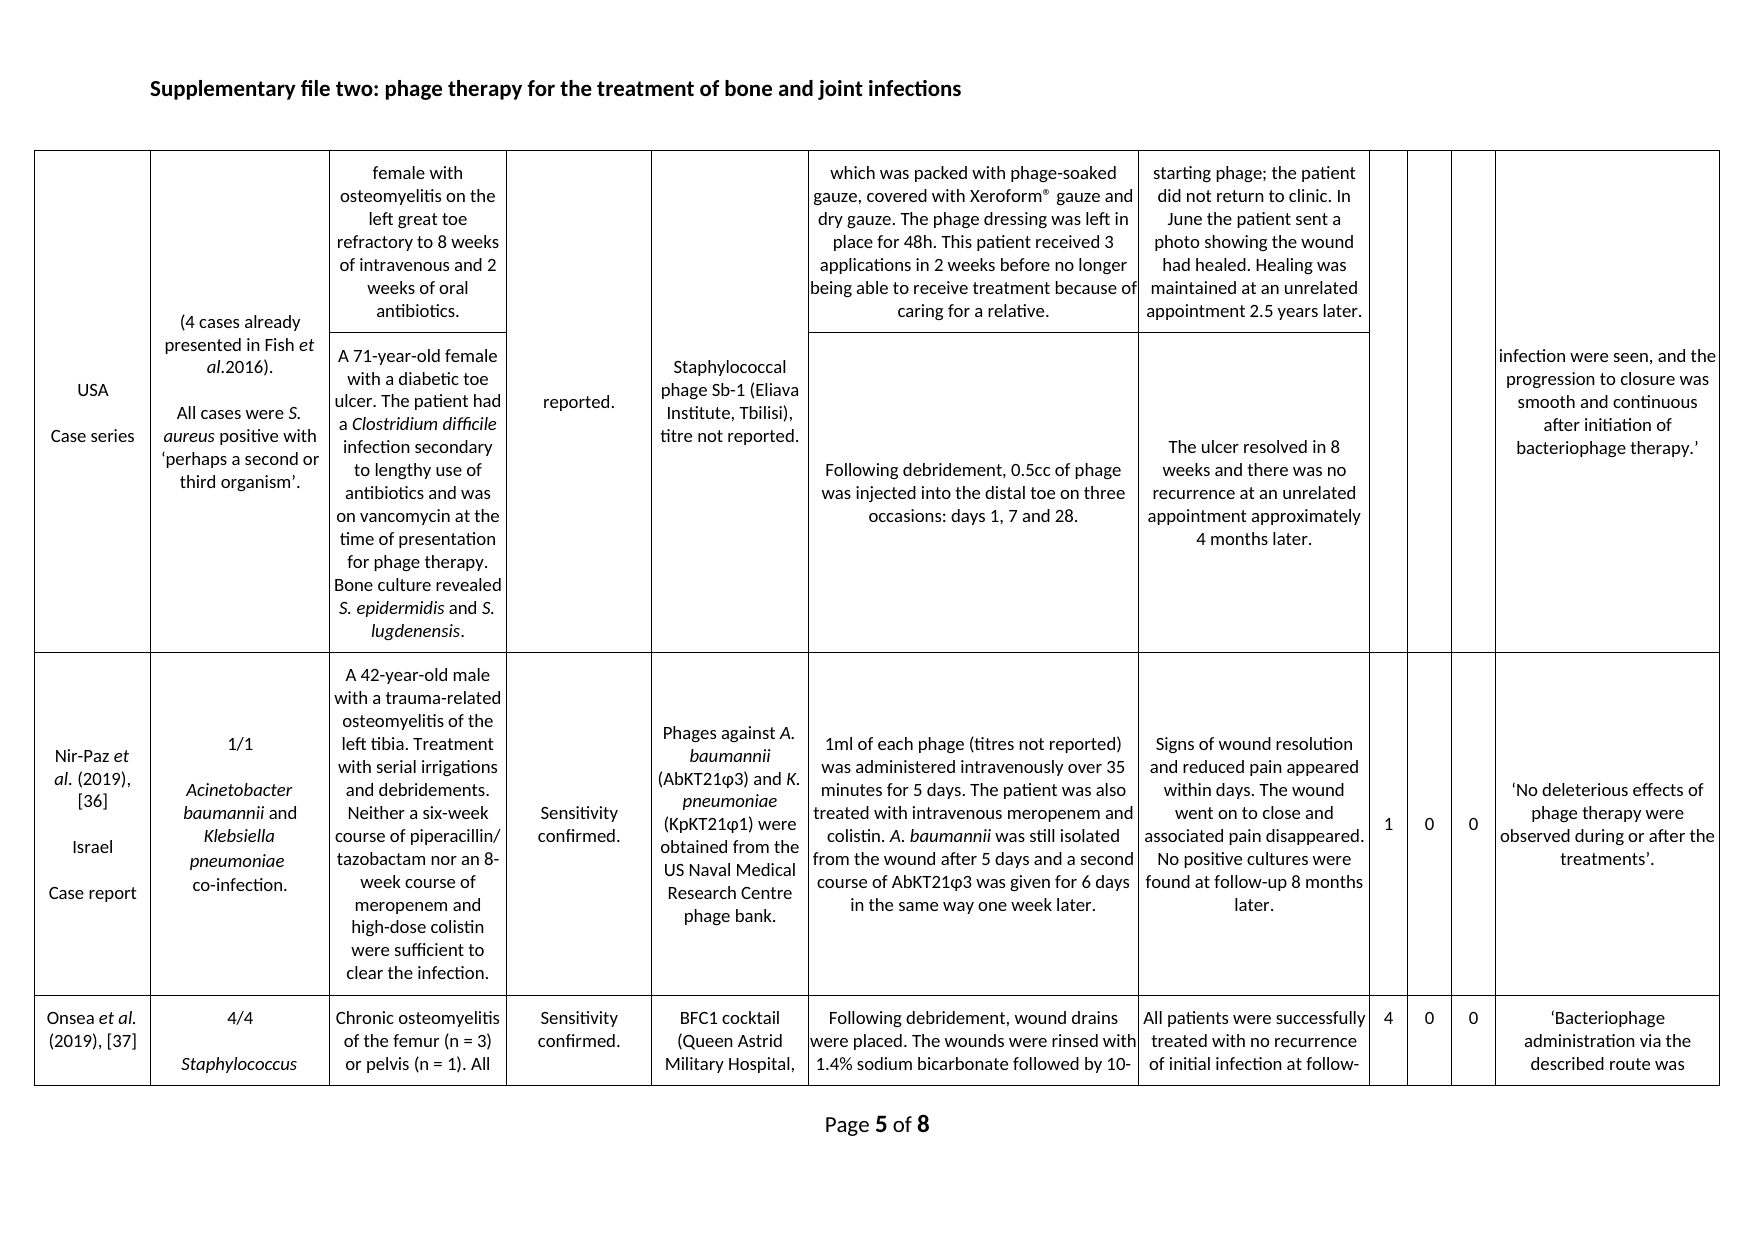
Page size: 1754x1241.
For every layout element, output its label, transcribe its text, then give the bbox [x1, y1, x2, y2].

table_cell 0 [1408, 653, 1451, 995]
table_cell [151, 151, 329, 652]
table_cell 2 [1370, 151, 1407, 652]
table_cell 0 [1452, 653, 1495, 995]
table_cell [151, 996, 329, 1085]
table_cell Following debridement, 0.5cc of phage was injected into the distal toe on three occasions: days 1, 7 and 28. [809, 333, 1138, 652]
table_cell 0 [1452, 151, 1495, 652]
table_cell Phages against A. baumannii (AbKT21φ3) and K. pneumoniae (KpKT21φ1) were obtained from the US Naval Medical Research Centre phage bank. [652, 653, 808, 995]
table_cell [1139, 996, 1369, 1085]
table_cell Nir-Paz et al. (2019), [36] Israel Case report [35, 653, 150, 995]
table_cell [35, 996, 150, 1085]
table_cell A 71-year-old female with a diabetic toe ulcer. The patient had a Clostridium difficile infection secondary to lengthy use of antibiotics and was on vancomycin at the time of presentation for phage therapy. Bone culture revealed S. epidermidis and S. lugdenensis. [330, 333, 506, 652]
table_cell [1496, 151, 1719, 652]
table_cell The ulcer resolved in 8 weeks and there was no recurrence at an unrelated appointment approximately 4 months later. [1139, 333, 1369, 652]
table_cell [1139, 151, 1369, 332]
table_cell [809, 151, 1138, 332]
table_cell 0 [1408, 151, 1451, 652]
table_cell 0 [1408, 996, 1451, 1085]
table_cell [1496, 996, 1719, 1085]
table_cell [652, 151, 808, 652]
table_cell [330, 996, 506, 1085]
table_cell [507, 151, 651, 652]
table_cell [507, 996, 651, 1085]
table_cell Signs of wound resolution and reduced pain appeared within days. The wound went on to close and associated pain disappeared. No positive cultures were found at follow-up 8 months later. [1139, 653, 1369, 995]
table_cell Sensitivity confirmed. [507, 653, 651, 995]
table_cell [330, 151, 506, 332]
table_cell ‘No deleterious effects of phage therapy were observed during or after the treatments’. [1496, 653, 1719, 995]
table_cell A 42-year-old male with a trauma-related osteomyelitis of the left tibia. Treatment with serial irrigations and debridements. Neither a six-week course of piperacillin/ tazobactam nor an 8-week course of meropenem and high-dose colistin were sufficient to clear the infection. [330, 653, 506, 995]
table_cell 1/1 Acinetobacter baumannii and Klebsiella pneumoniae co-infection. [151, 653, 329, 995]
table_cell 0 [1452, 996, 1495, 1085]
table_cell 4 [1370, 996, 1407, 1085]
table_cell 1 [1370, 653, 1407, 995]
table_cell 1ml of each phage (titres not reported) was administered intravenously over 35 minutes for 5 days. The patient was also treated with intravenous meropenem and colistin. A. baumannii was still isolated from the wound after 5 days and a second course of AbKT21φ3 was given for 6 days in the same way one week later. [809, 653, 1138, 995]
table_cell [35, 151, 150, 652]
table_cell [809, 996, 1138, 1085]
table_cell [652, 996, 808, 1085]
